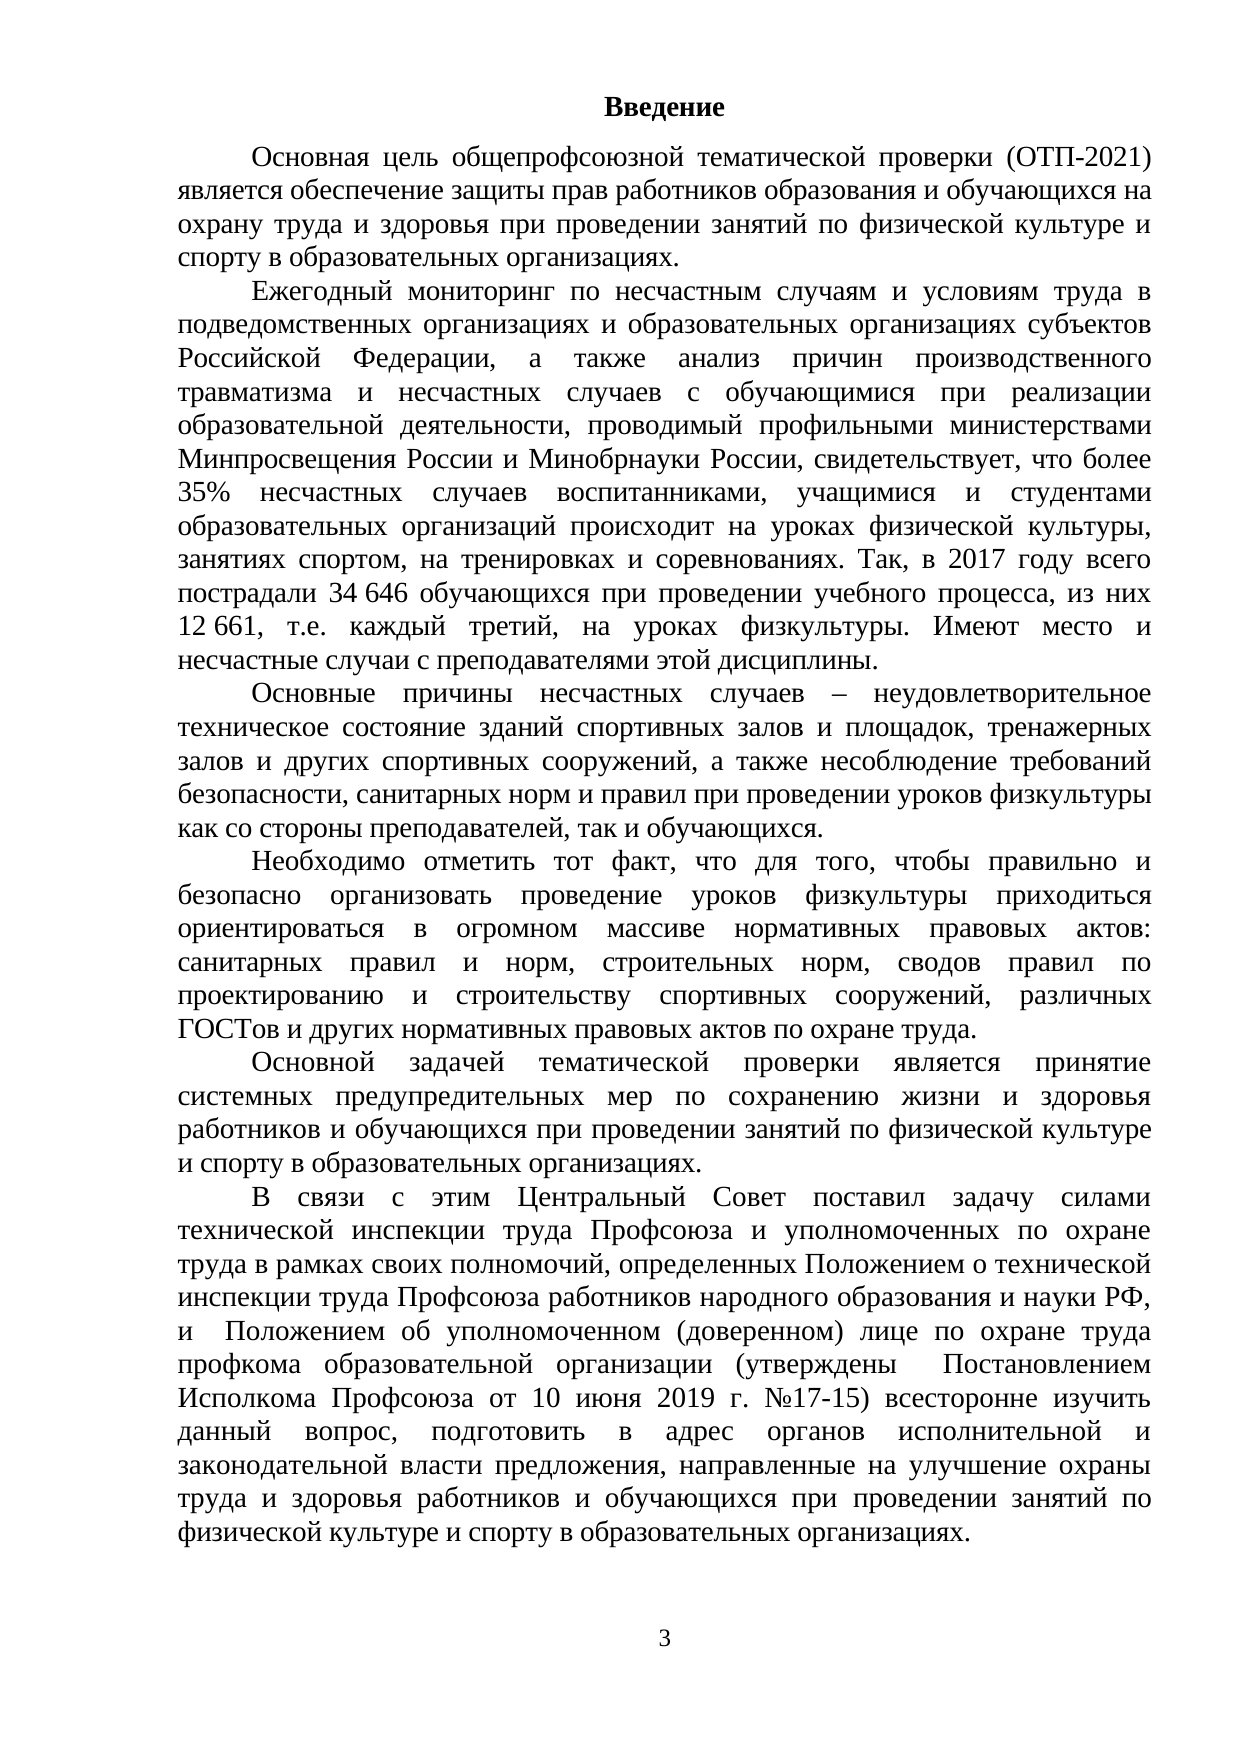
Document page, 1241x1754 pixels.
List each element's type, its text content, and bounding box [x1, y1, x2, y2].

text Необходимо отметить тот факт, что для того, чтобы правильно и безопасно организовать проведение уроков физкультуры приходиться ориентироваться в огромном массиве нормативных правовых актов: санитарных правил и норм, строительных норм, сводов правил по проектированию и строительству спортивных сооружений, различных ГОСТов и других нормативных правовых актов по охране труда. [177, 843, 1152, 1044]
text Основной задачей тематической проверки является принятие системных предупредительных мер по сохранению жизни и здоровья работников и обучающихся при проведении занятий по физической культуре и спорту в образовательных организациях. [177, 1044, 1152, 1179]
text Основные причины несчастных случаев – неудовлетворительное техническое состояние зданий спортивных залов и площадок, тренажерных залов и других спортивных сооружений, а также несоблюдение требований безопасности, санитарных норм и правил при проведении уроков физкультуры как со стороны преподавателей, так и обучающихся. [177, 676, 1152, 843]
text В связи с этим Центральный Совет поставил задачу силами технической инспекции труда Профсоюза и уполномоченных по охране труда в рамках своих полномочий, определенных Положением о технической инспекции труда Профсоюза работников народного образования и науки РФ, и Положением об уполномоченном (доверенном) лице по охране труда профкома образовательной организации (утверждены Постановлением Исполкома Профсоюза от 10 июня 2019 г. №17-15) всесторонне изучить данный вопрос, подготовить в адрес органов исполнительной и законодательной власти предложения, направленные на улучшение охраны труда и здоровья работников и обучающихся при проведении занятий по физической культуре и спорту в образовательных организациях. [177, 1179, 1152, 1548]
text Основная цель общепрофсоюзной тематической проверки (ОТП-2021) является обеспечение защиты прав работников образования и обучающихся на охрану труда и здоровья при проведении занятий по физической культуре и спорту в образовательных организациях. [177, 139, 1152, 273]
text Ежегодный мониторинг по несчастным случаям и условиям труда в подведомственных организациях и образовательных организациях субъектов Российской Федерации, а также анализ причин производственного травматизма и несчастных случаев с обучающимися при реализации образовательной деятельности, проводимый профильными министерствами Минпросвещения России и Минобрнауки России, свидетельствует, что более 35% несчастных случаев воспитанниками, учащимися и студентами образовательных организаций происходит на уроках физической культуры, занятиях спортом, на тренировках и соревнованиях. Так, в 2017 году всего пострадали 34 646 обучающихся при проведении учебного процесса, из них 12 661, т.е. каждый третий, на уроках физкультуры. Имеют место и несчастные случаи с преподавателями этой дисциплины. [177, 273, 1152, 676]
text Введение [177, 89, 1152, 122]
